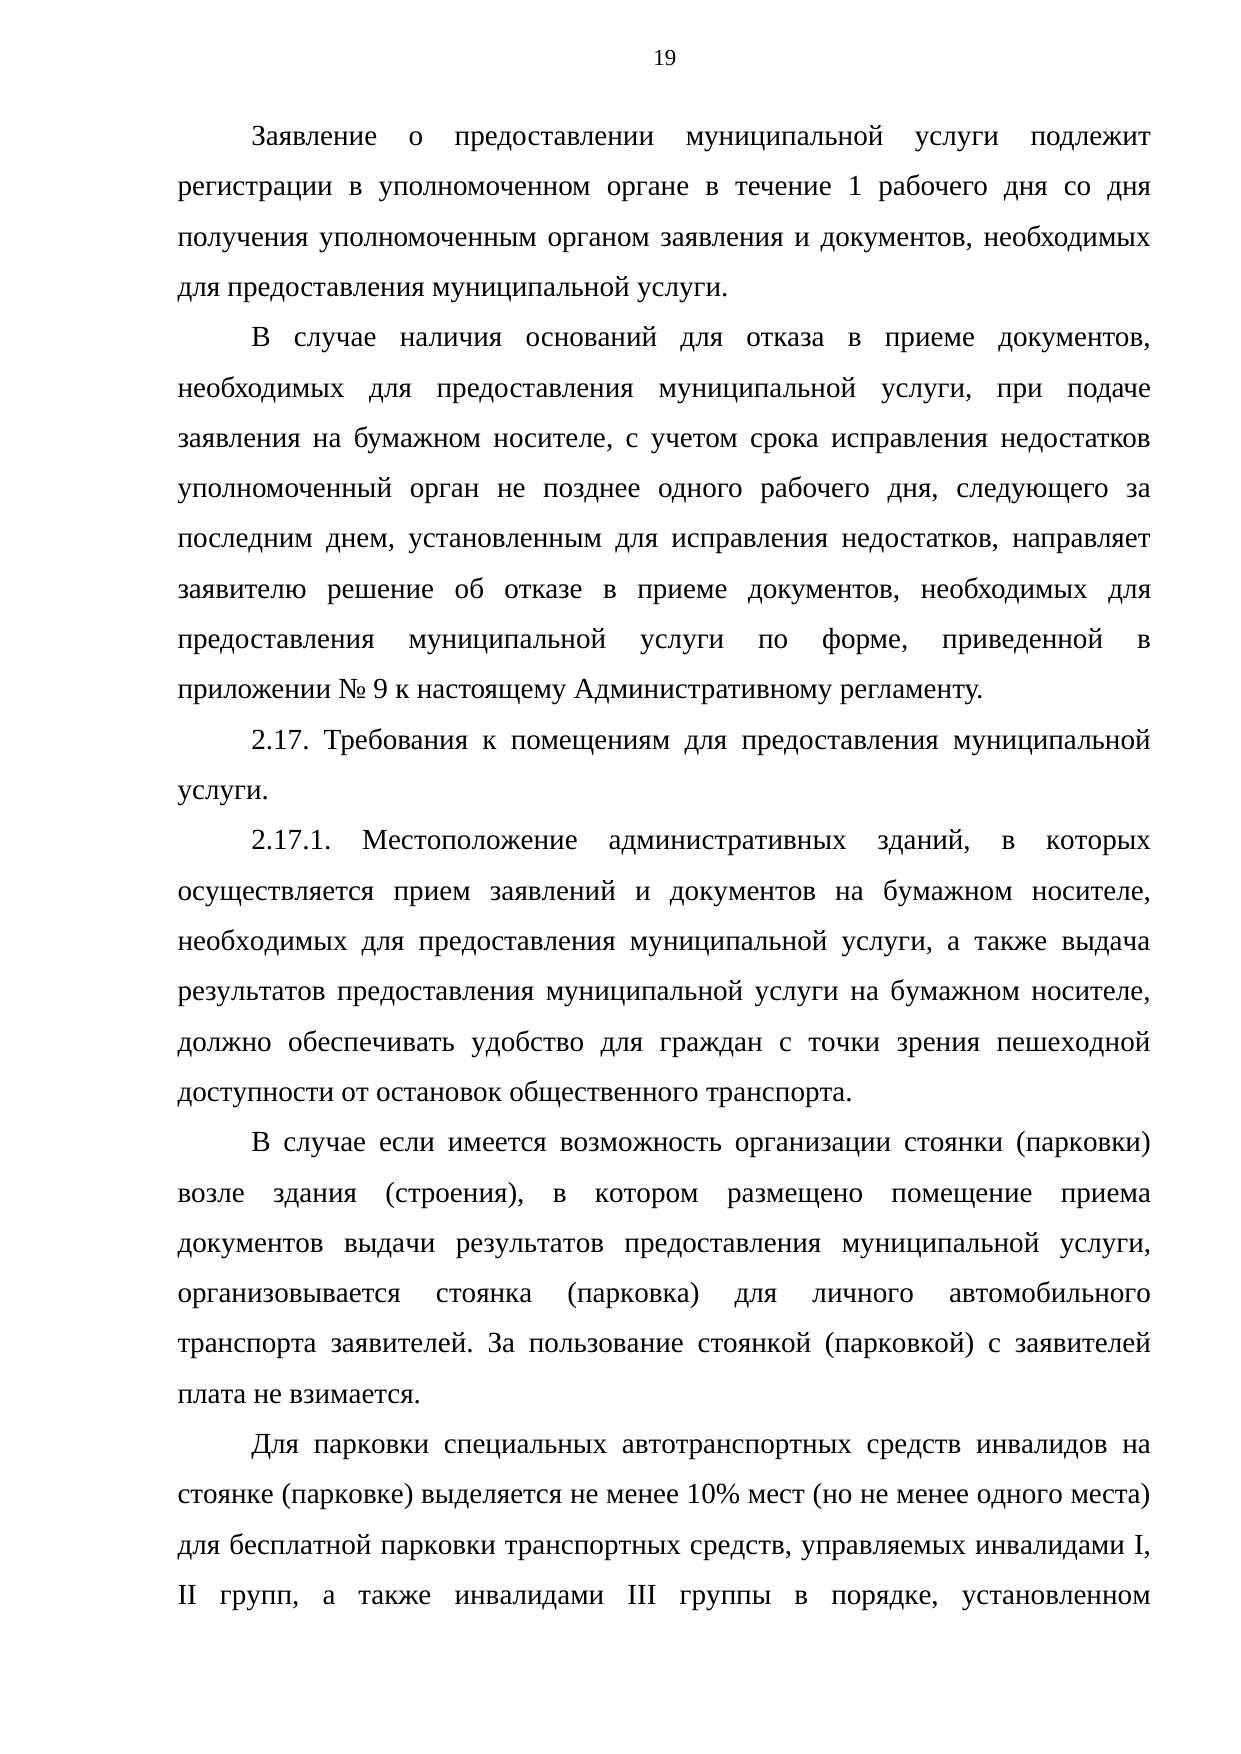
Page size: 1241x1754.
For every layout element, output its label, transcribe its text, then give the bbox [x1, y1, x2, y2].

text В случае если имеется возможность организации стоянки (парковки) возле здания (строения), в котором размещено помещение приема документов выдачи результатов предоставления муниципальной услуги, организовывается стоянка (парковка) для личного автомобильного транспорта заявителей. За пользование стоянкой (парковкой) с заявителей плата не взимается. [177, 1124, 1152, 1409]
text Заявление о предоставлении муниципальной услуги подлежит регистрации в уполномоченном органе в течение 1 рабочего дня со дня получения уполномоченным органом заявления и документов, необходимых для предоставления муниципальной услуги. [177, 118, 1152, 303]
text 2.17.1. Местоположение административных зданий, в которых осуществляется прием заявлений и документов на бумажном носителе, необходимых для предоставления муниципальной услуги, а также выдача результатов предоставления муниципальной услуги на бумажном носителе, должно обеспечивать удобство для граждан с точки зрения пешеходной доступности от остановок общественного транспорта. [177, 822, 1152, 1108]
text 2.17. Требования к помещениям для предоставления муниципальной услуги. [177, 722, 1152, 806]
text В случае наличия оснований для отказа в приеме документов, необходимых для предоставления муниципальной услуги, при подаче заявления на бумажном носителе, с учетом срока исправления недостатков уполномоченный орган не позднее одного рабочего дня, следующего за последним днем, установленным для исправления недостатков, направляет заявителю решение об отказе в приеме документов, необходимых для предоставления муниципальной услуги по форме, приведенной в приложении № 9 к настоящему Административному регламенту. [177, 319, 1152, 705]
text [177, 1426, 1152, 1611]
